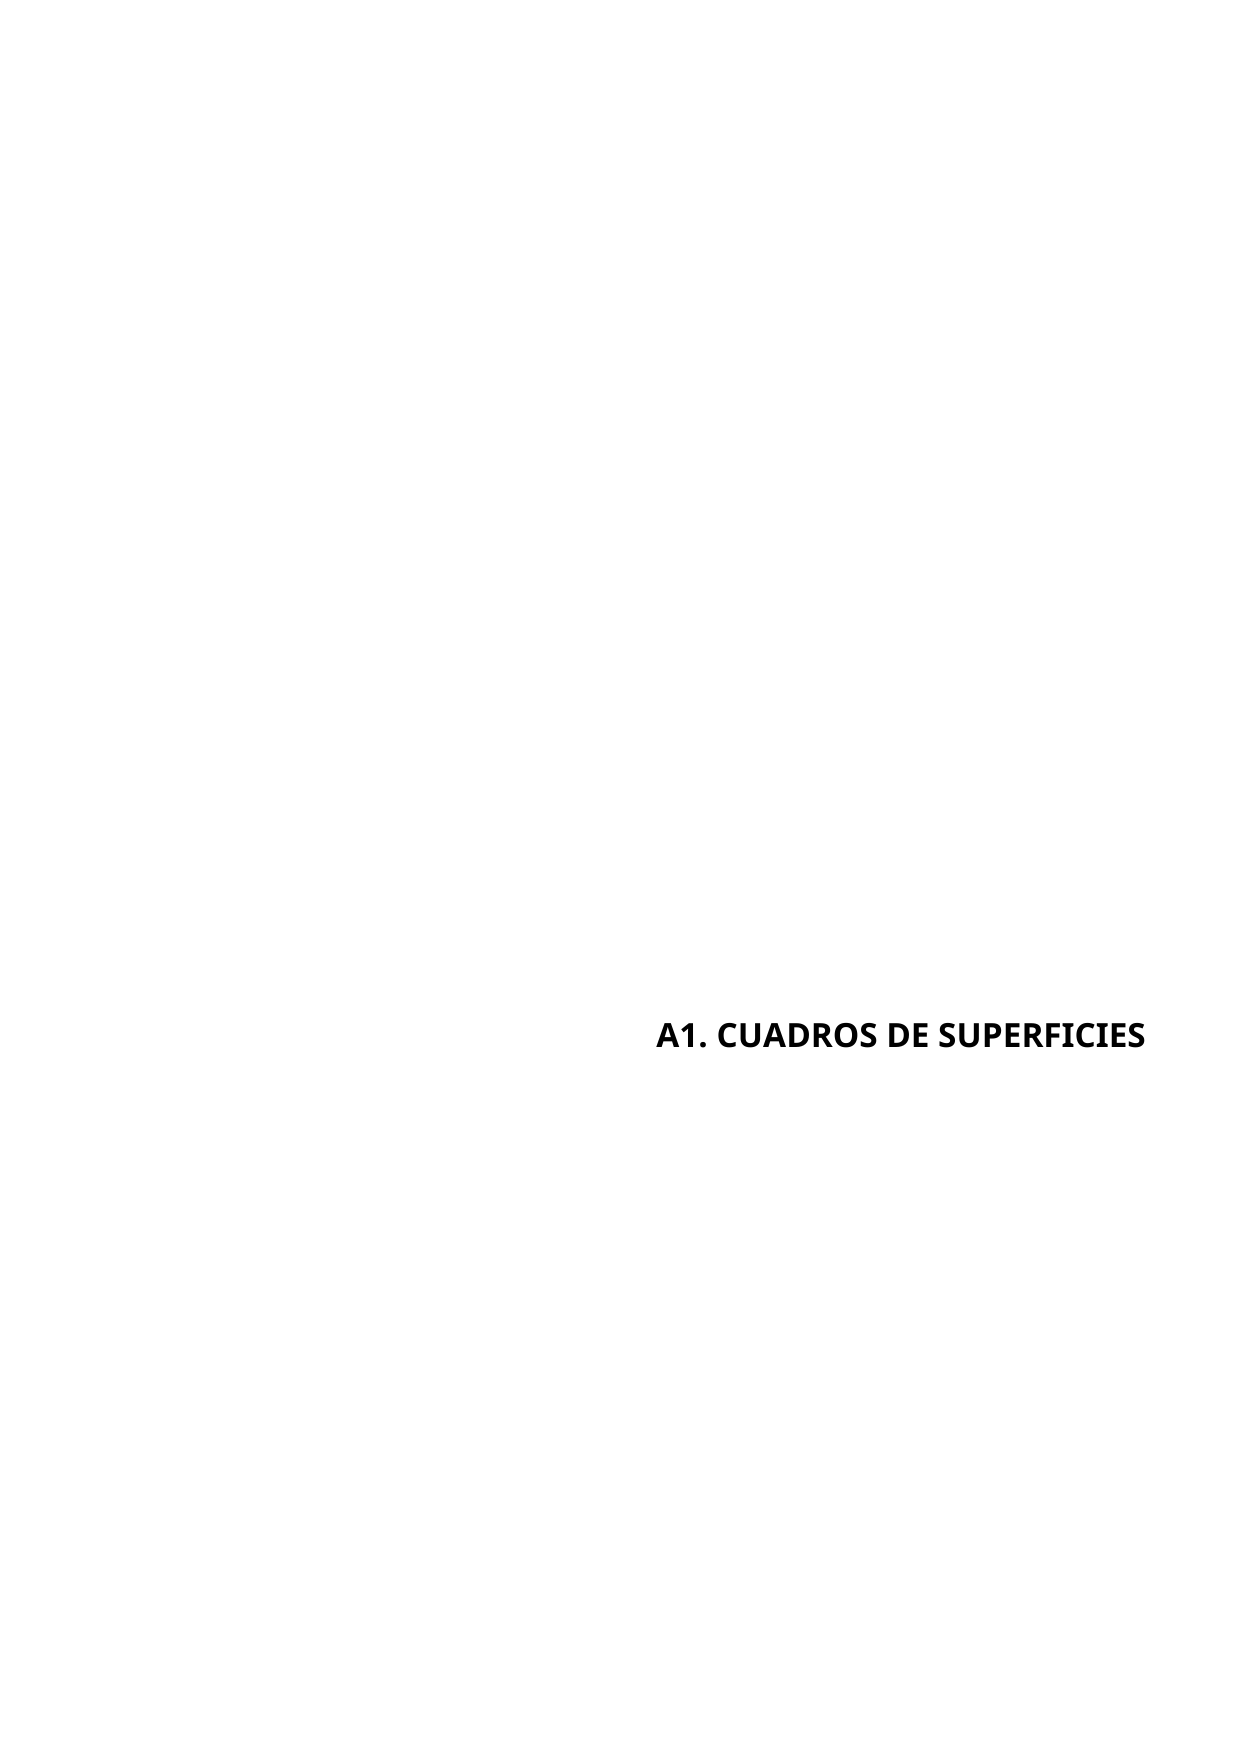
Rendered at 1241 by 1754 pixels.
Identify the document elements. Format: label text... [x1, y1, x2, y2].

text A1. CUADROS DE SUPERFICIES [124, 1012, 1146, 1057]
